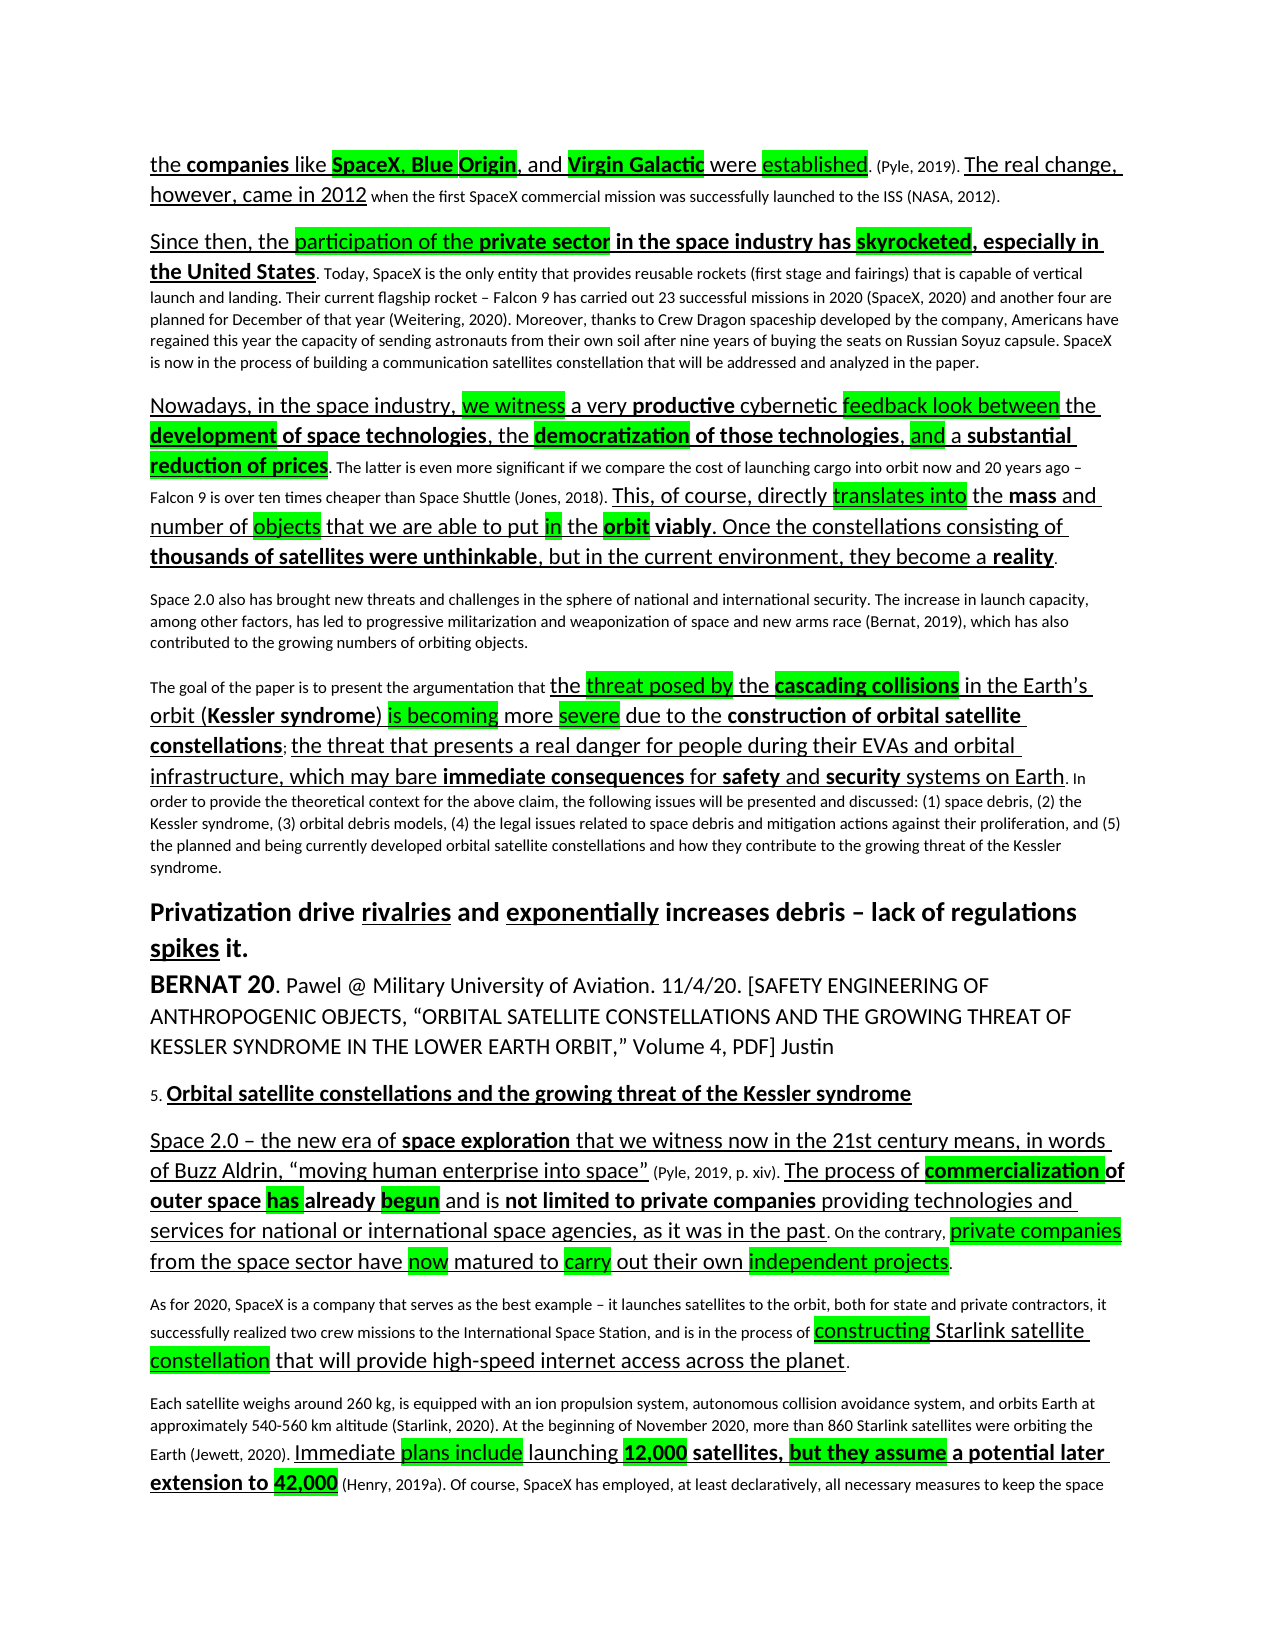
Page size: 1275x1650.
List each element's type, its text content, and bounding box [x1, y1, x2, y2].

text 5. Orbital satellite constellations and the growing threat of the Kessler syndrome [150, 1079, 1125, 1107]
text The goal of the paper is to present the argumentation that the threat posed by the cascading collisions in the Earth’s orbit (Kessler syndrome) is becoming more severe due to the construction of orbital satellite constellations; the threat that presents a real danger for people during their EVAs and orbital infrastructure, which may bare immediate consequences for safety and security systems on Earth. In order to provide the theoretical context for the above claim, the following issues will be presented and discussed: (1) space debris, (2) the Kessler syndrome, (3) orbital debris models, (4) the legal issues related to space debris and mitigation actions against their proliferation, and (5) the planned and being currently developed orbital satellite constellations and how they contribute to the growing threat of the Kessler syndrome. [150, 671, 1125, 877]
text Space 2.0 – the new era of space exploration that we witness now in the 21st century means, in words of Buzz Aldrin, “moving human enterprise into space” (Pyle, 2019, p. xiv). The process of commercialization of outer space has already begun and is not limited to private companies providing technologies and services for national or international space agencies, as it was in the past. On the contrary, private companies from the space sector have now matured to carry out their own independent projects. [150, 1126, 1125, 1275]
text BERNAT 20. Pawel @ Military University of Aviation. 11/4/20. [SAFETY ENGINEERING OF ANTHROPOGENIC OBJECTS, “ORBITAL SATELLITE CONSTELLATIONS AND THE GROWING THREAT OF KESSLER SYNDROME IN THE LOWER EARTH ORBIT,” Volume 4, PDF] Justin [150, 967, 1125, 1060]
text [150, 1393, 1125, 1496]
text Since then, the participation of the private sector in the space industry has skyrocketed, especially in the United States. Today, SpaceX is the only entity that provides reusable rockets (first stage and fairings) that is capable of vertical launch and landing. Their current flagship rocket – Falcon 9 has carried out 23 successful missions in 2020 (SpaceX, 2020) and another four are planned for December of that year (Weitering, 2020). Moreover, thanks to Crew Dragon spaceship developed by the company, Americans have regained this year the capacity of sending astronauts from their own soil after nine years of buying the seats on Russian Soyuz capsule. SpaceX is now in the process of building a communication satellites constellation that will be addressed and analyzed in the paper. [150, 227, 1125, 373]
subtitle Privatization drive rivalries and exponentially increases debris – lack of regulations spikes it. [150, 896, 1125, 964]
text Space 2.0 also has brought new threats and challenges in the sphere of national and international security. The increase in launch capacity, among other factors, has led to progressive militarization and weaponization of space and new arms race (Bernat, 2019), which has also contributed to the growing numbers of orbiting objects. [150, 589, 1125, 653]
text Nowadays, in the space industry, we witness a very productive cybernetic feedback look between the development of space technologies, the democratization of those technologies, and a substantial reduction of prices. The latter is even more significant if we compare the cost of launching cargo into orbit now and 20 years ago – Falcon 9 is over ten times cheaper than Space Shuttle (Jones, 2018). This, of course, directly translates into the mass and number of objects that we are able to put in the orbit viably. Once the constellations consisting of thousands of satellites were unthinkable, but in the current environment, they become a reality. [150, 391, 1125, 570]
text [150, 150, 1125, 208]
text As for 2020, SpaceX is a company that serves as the best example – it launches satellites to the orbit, both for state and private contractors, it successfully realized two crew missions to the International Space Station, and is in the process of constructing Starlink satellite constellation that will provide high-speed internet access across the planet. [150, 1294, 1125, 1374]
